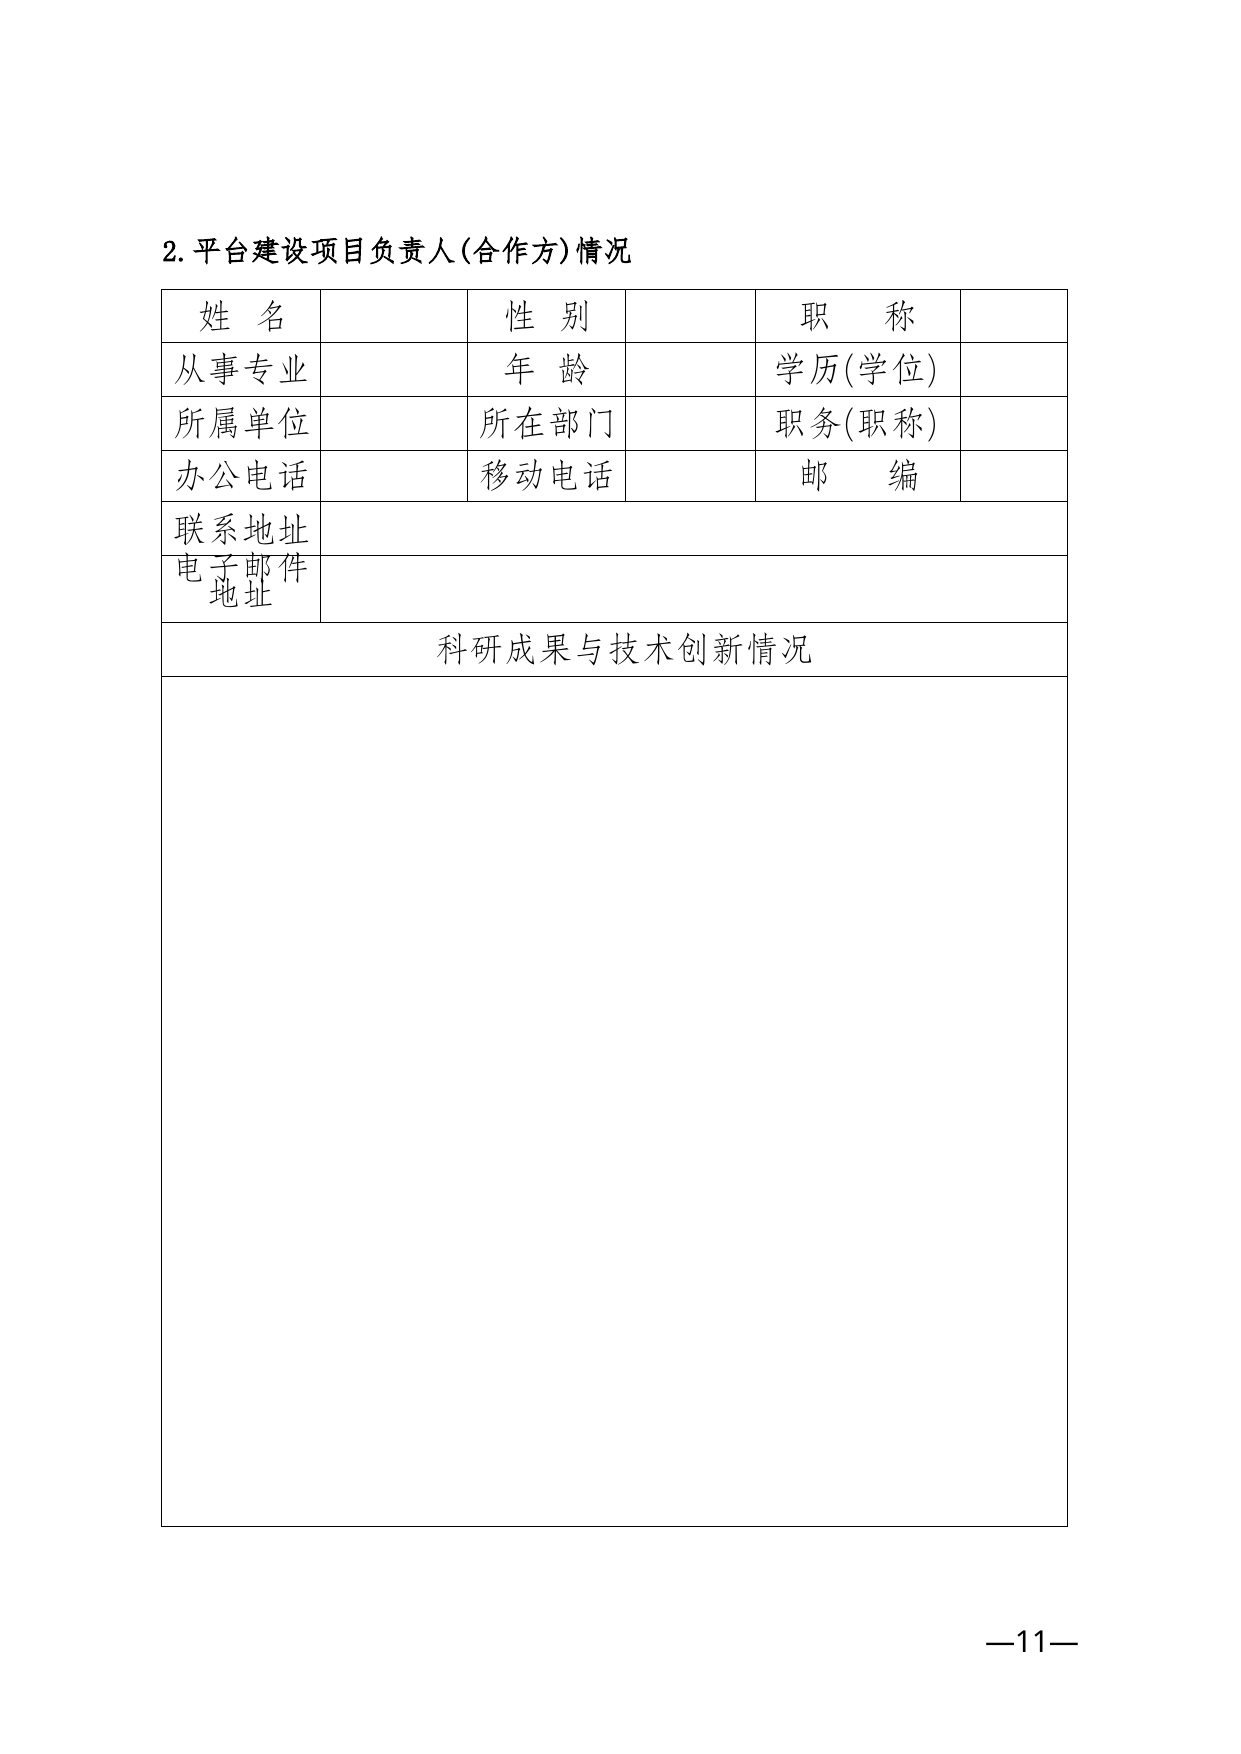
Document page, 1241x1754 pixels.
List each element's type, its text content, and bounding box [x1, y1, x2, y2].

table_cell [321, 451, 467, 501]
table_cell 邮 编 [756, 451, 960, 501]
table_cell [321, 502, 1067, 555]
table_header 性 别 [468, 290, 625, 342]
table_cell 职务(职称) [756, 397, 960, 450]
table_header [626, 290, 755, 342]
table_cell 年 龄 [468, 343, 625, 396]
table_header 职 称 [756, 290, 960, 342]
table_cell [626, 343, 755, 396]
table_cell 联系地址 [162, 502, 320, 555]
table_cell [961, 343, 1067, 396]
table_cell [321, 397, 467, 450]
table_cell 科研成果与技术创新情况 [162, 623, 1067, 676]
table_cell [626, 451, 755, 501]
table_cell 从事专业 [162, 343, 320, 396]
table_cell 电子邮件 地址 [162, 556, 320, 622]
table_cell 办公电话 [162, 451, 320, 501]
table_cell [321, 556, 1067, 622]
table_cell [321, 343, 467, 396]
table_cell 学历(学位) [756, 343, 960, 396]
table_cell 移动电话 [468, 451, 625, 501]
table_header [961, 290, 1067, 342]
table_header [321, 290, 467, 342]
table_cell [162, 677, 1067, 1526]
table_cell [961, 397, 1067, 450]
table_cell 所在部门 [468, 397, 625, 450]
table_header 姓 名 [162, 290, 320, 342]
table_cell 所属单位 [162, 397, 320, 450]
table_cell [961, 451, 1067, 501]
text 2.平台建设项目负责人(合作方)情况 [162, 237, 1079, 267]
table_cell [626, 397, 755, 450]
